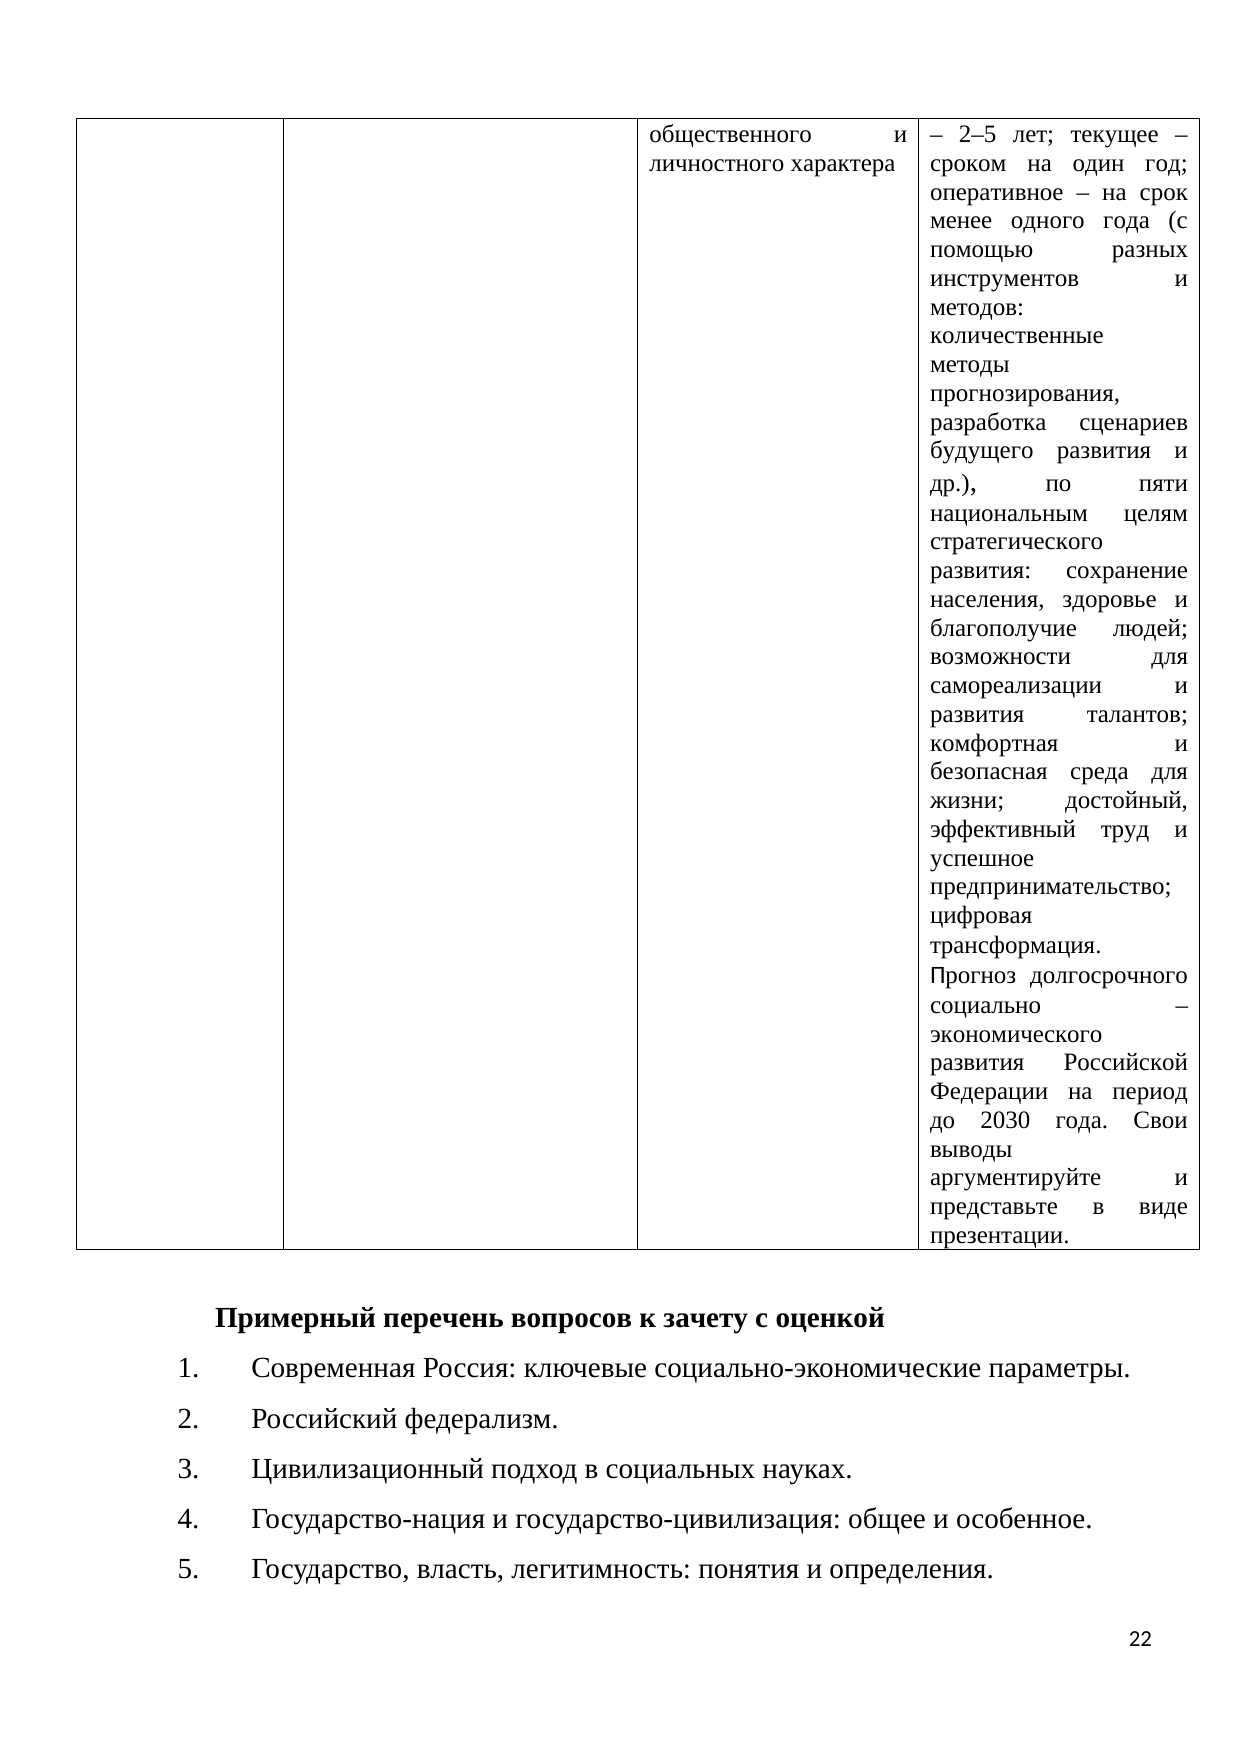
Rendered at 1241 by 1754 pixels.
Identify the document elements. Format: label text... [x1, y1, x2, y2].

table_cell [77, 119, 283, 1249]
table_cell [284, 119, 637, 1249]
text 1. Современная Россия: ключевые социально-экономические параметры. [177, 1350, 1152, 1384]
text 4. Государство-нация и государство-цивилизация: общее и особенное. [177, 1501, 1152, 1535]
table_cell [919, 119, 1199, 1249]
text Примерный перечень вопросов к зачету с оценкой [177, 1300, 1152, 1334]
text 5. Государство, власть, легитимность: понятия и определения. [177, 1552, 1152, 1585]
text 2. Российский федерализм. [177, 1401, 1152, 1434]
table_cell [638, 119, 918, 1249]
text 3. Цивилизационный подход в социальных науках. [177, 1451, 1152, 1484]
